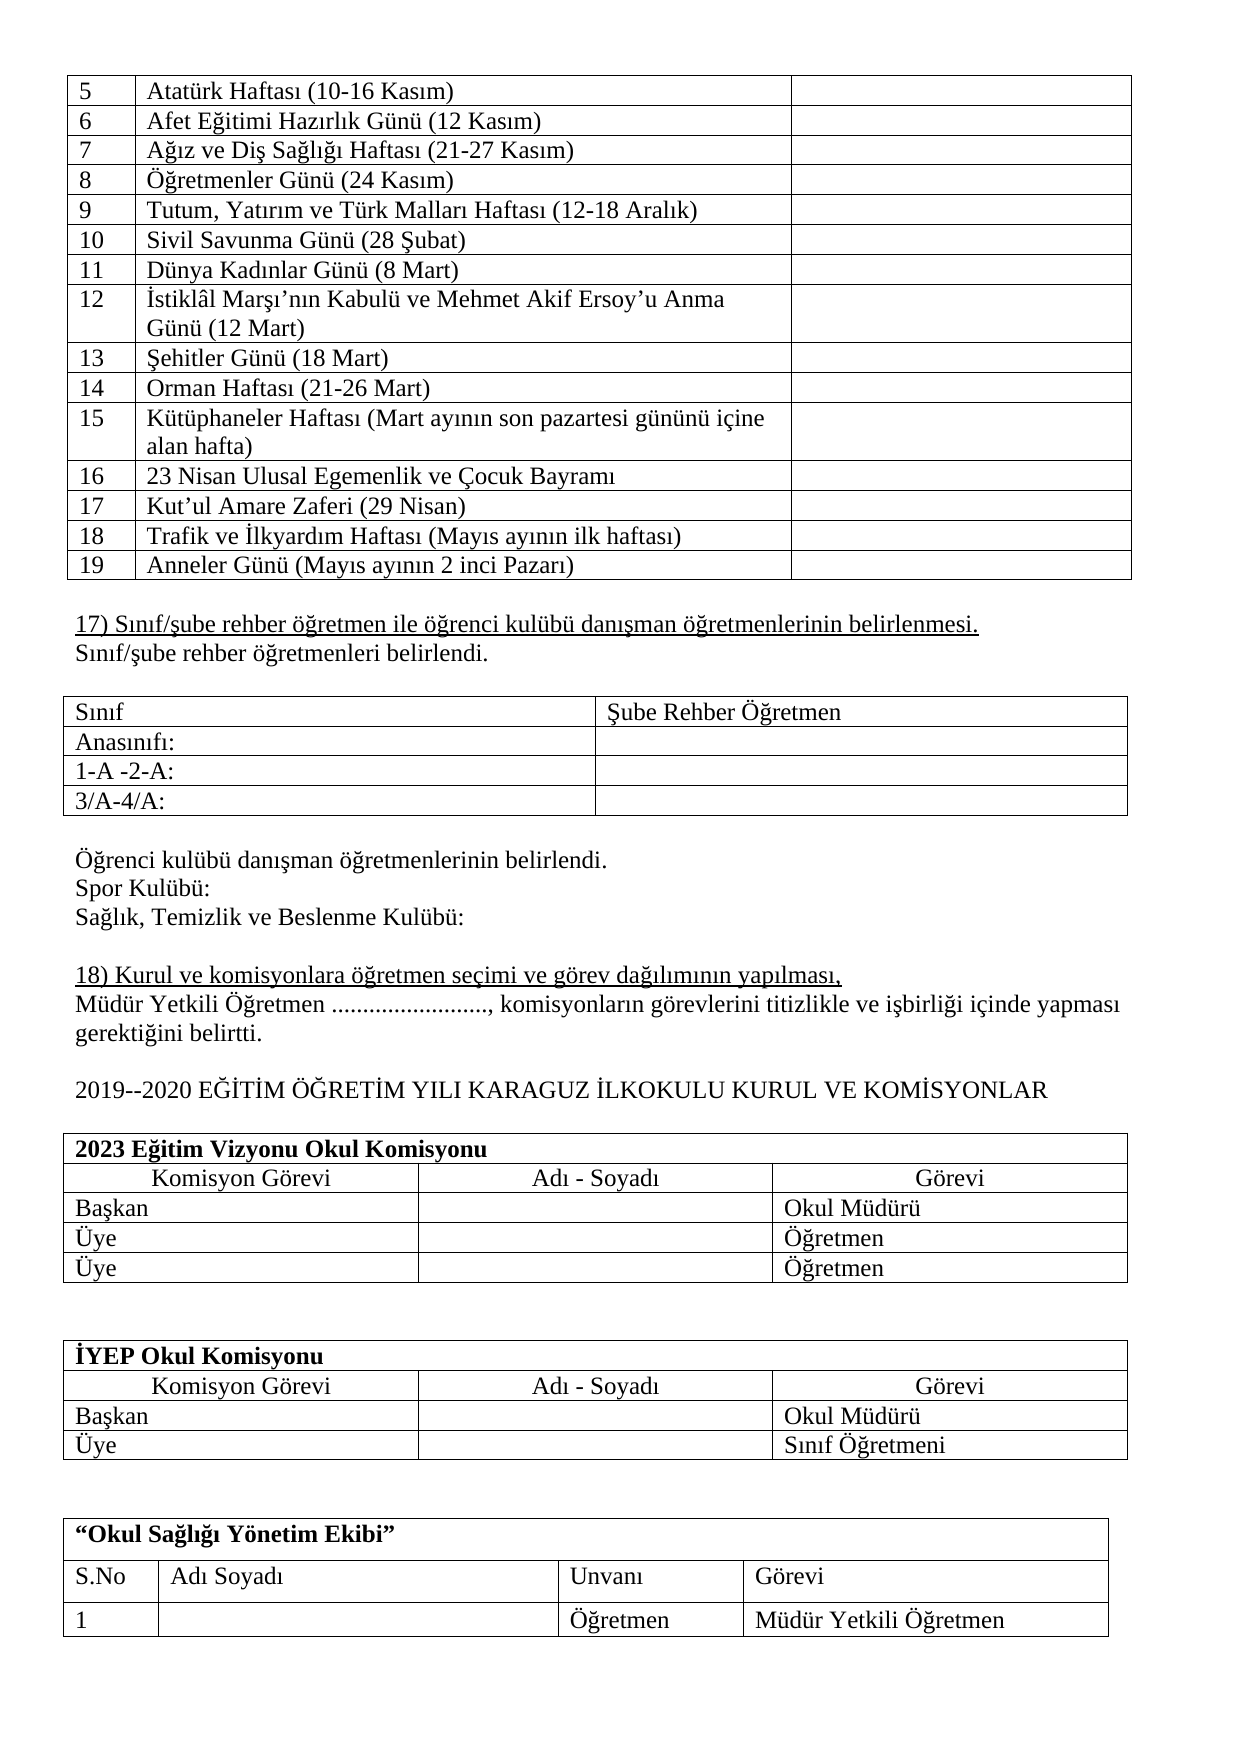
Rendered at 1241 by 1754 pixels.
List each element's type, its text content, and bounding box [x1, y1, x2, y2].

table_cell 13 [68, 343, 135, 372]
table_header İYEP Okul Komisyonu [64, 1341, 1127, 1370]
table_cell 1 [64, 1603, 158, 1636]
table_cell [596, 727, 1127, 755]
table_cell 3/A-4/A: [64, 786, 595, 815]
table_cell 19 [68, 551, 135, 579]
table_cell Görevi [773, 1371, 1127, 1400]
table_cell [792, 136, 1131, 164]
table_cell [159, 1603, 558, 1636]
text 2019--2020 EĞİTİM ÖĞRETİM YILI KARAGUZ İLKOKULU KURUL VE KOMİSYONLAR [75, 1075, 1124, 1104]
table_cell [792, 403, 1131, 460]
table_cell [792, 551, 1131, 579]
table_cell 5 [68, 76, 135, 105]
table_cell Komisyon Görevi [64, 1164, 418, 1192]
table_cell 6 [68, 106, 135, 134]
table_cell [792, 106, 1131, 134]
table_cell Üye [64, 1253, 418, 1282]
table_cell Dünya Kadınlar Günü (8 Mart) [136, 255, 791, 283]
table_header 2023 Eğitim Vizyonu Okul Komisyonu [64, 1134, 1127, 1162]
table_cell Öğretmen [773, 1223, 1127, 1252]
table_cell 23 Nisan Ulusal Egemenlik ve Çocuk Bayramı [136, 461, 791, 490]
table_cell [792, 255, 1131, 283]
table_cell Anneler Günü (Mayıs ayının 2 inci Pazarı) [136, 551, 791, 579]
table_cell Müdür Yetkili Öğretmen [744, 1603, 1108, 1636]
text 18) Kurul ve komisyonlara öğretmen seçimi ve görev dağılımının yapılması, [75, 960, 1124, 989]
table_cell İstiklâl Marşı’nın Kabulü ve Mehmet Akif Ersoy’u Anma Günü (12 Mart) [136, 285, 791, 342]
table_cell [792, 521, 1131, 549]
table_cell Trafik ve İlkyardım Haftası (Mayıs ayının ilk haftası) [136, 521, 791, 549]
table_header Şube Rehber Öğretmen [596, 697, 1127, 726]
table_header “Okul Sağlığı Yönetim Ekibi” [64, 1519, 1108, 1560]
table_cell [792, 491, 1131, 520]
text Spor Kulübü: [75, 873, 1124, 902]
table_cell Üye [64, 1431, 418, 1459]
table_cell Tutum, Yatırım ve Türk Malları Haftası (12-18 Aralık) [136, 195, 791, 224]
table_cell 12 [68, 285, 135, 342]
table_cell Öğretmenler Günü (24 Kasım) [136, 165, 791, 194]
table_cell [419, 1193, 772, 1222]
table_cell Başkan [64, 1401, 418, 1429]
table_cell Okul Müdürü [773, 1401, 1127, 1429]
table_cell [792, 195, 1131, 224]
table_header Sınıf [64, 697, 595, 726]
table_cell [596, 756, 1127, 785]
table_cell 11 [68, 255, 135, 283]
table_cell Kütüphaneler Haftası (Mart ayının son pazartesi gününü içine alan hafta) [136, 403, 791, 460]
table_cell 10 [68, 225, 135, 254]
table_cell Orman Haftası (21-26 Mart) [136, 373, 791, 402]
table_cell Kut’ul Amare Zaferi (29 Nisan) [136, 491, 791, 520]
table_cell Adı - Soyadı [419, 1371, 772, 1400]
table_cell Şehitler Günü (18 Mart) [136, 343, 791, 372]
table_cell [792, 285, 1131, 342]
text Sınıf/şube rehber öğretmenleri belirlendi. [75, 638, 1124, 667]
table_cell [419, 1401, 772, 1429]
table_cell [792, 225, 1131, 254]
table_cell [419, 1431, 772, 1459]
table_cell 1-A -2-A: [64, 756, 595, 785]
table_cell S.No [64, 1561, 158, 1602]
table_cell 17 [68, 491, 135, 520]
table_cell 9 [68, 195, 135, 224]
table_cell Üye [64, 1223, 418, 1252]
table_cell Öğretmen [773, 1253, 1127, 1282]
table_cell [792, 76, 1131, 105]
text Sağlık, Temizlik ve Beslenme Kulübü: [75, 902, 1124, 931]
table_cell [792, 343, 1131, 372]
table_cell [419, 1253, 772, 1282]
table_cell Unvanı [559, 1561, 743, 1602]
table_cell Sivil Savunma Günü (28 Şubat) [136, 225, 791, 254]
table_cell Adı - Soyadı [419, 1164, 772, 1192]
table_cell Başkan [64, 1193, 418, 1222]
table_cell [596, 786, 1127, 815]
table_cell Görevi [744, 1561, 1108, 1602]
table_cell [792, 461, 1131, 490]
table_cell Görevi [773, 1164, 1127, 1192]
table_cell Öğretmen [559, 1603, 743, 1636]
table_cell 16 [68, 461, 135, 490]
table_cell 8 [68, 165, 135, 194]
table_cell Afet Eğitimi Hazırlık Günü (12 Kasım) [136, 106, 791, 134]
table_cell Komisyon Görevi [64, 1371, 418, 1400]
table_cell Okul Müdürü [773, 1193, 1127, 1222]
table_cell Sınıf Öğretmeni [773, 1431, 1127, 1459]
text Müdür Yetkili Öğretmen ........................., komisyonların görevlerini titizlikle ve işbirliği içinde yapması gerektiğini belirtti. [75, 989, 1124, 1046]
table_cell 15 [68, 403, 135, 460]
table_cell 7 [68, 136, 135, 164]
table_cell [792, 165, 1131, 194]
table_cell [419, 1223, 772, 1252]
text 17) Sınıf/şube rehber öğretmen ile öğrenci kulübü danışman öğretmenlerinin belirlenmesi. [75, 609, 1124, 638]
table_cell 14 [68, 373, 135, 402]
table_cell 18 [68, 521, 135, 549]
table_cell Adı Soyadı [159, 1561, 558, 1602]
table_cell Atatürk Haftası (10-16 Kasım) [136, 76, 791, 105]
table_cell [792, 373, 1131, 402]
text Öğrenci kulübü danışman öğretmenlerinin belirlendi. [75, 845, 1124, 873]
table_cell Ağız ve Diş Sağlığı Haftası (21-27 Kasım) [136, 136, 791, 164]
table_cell Anasınıfı: [64, 727, 595, 755]
